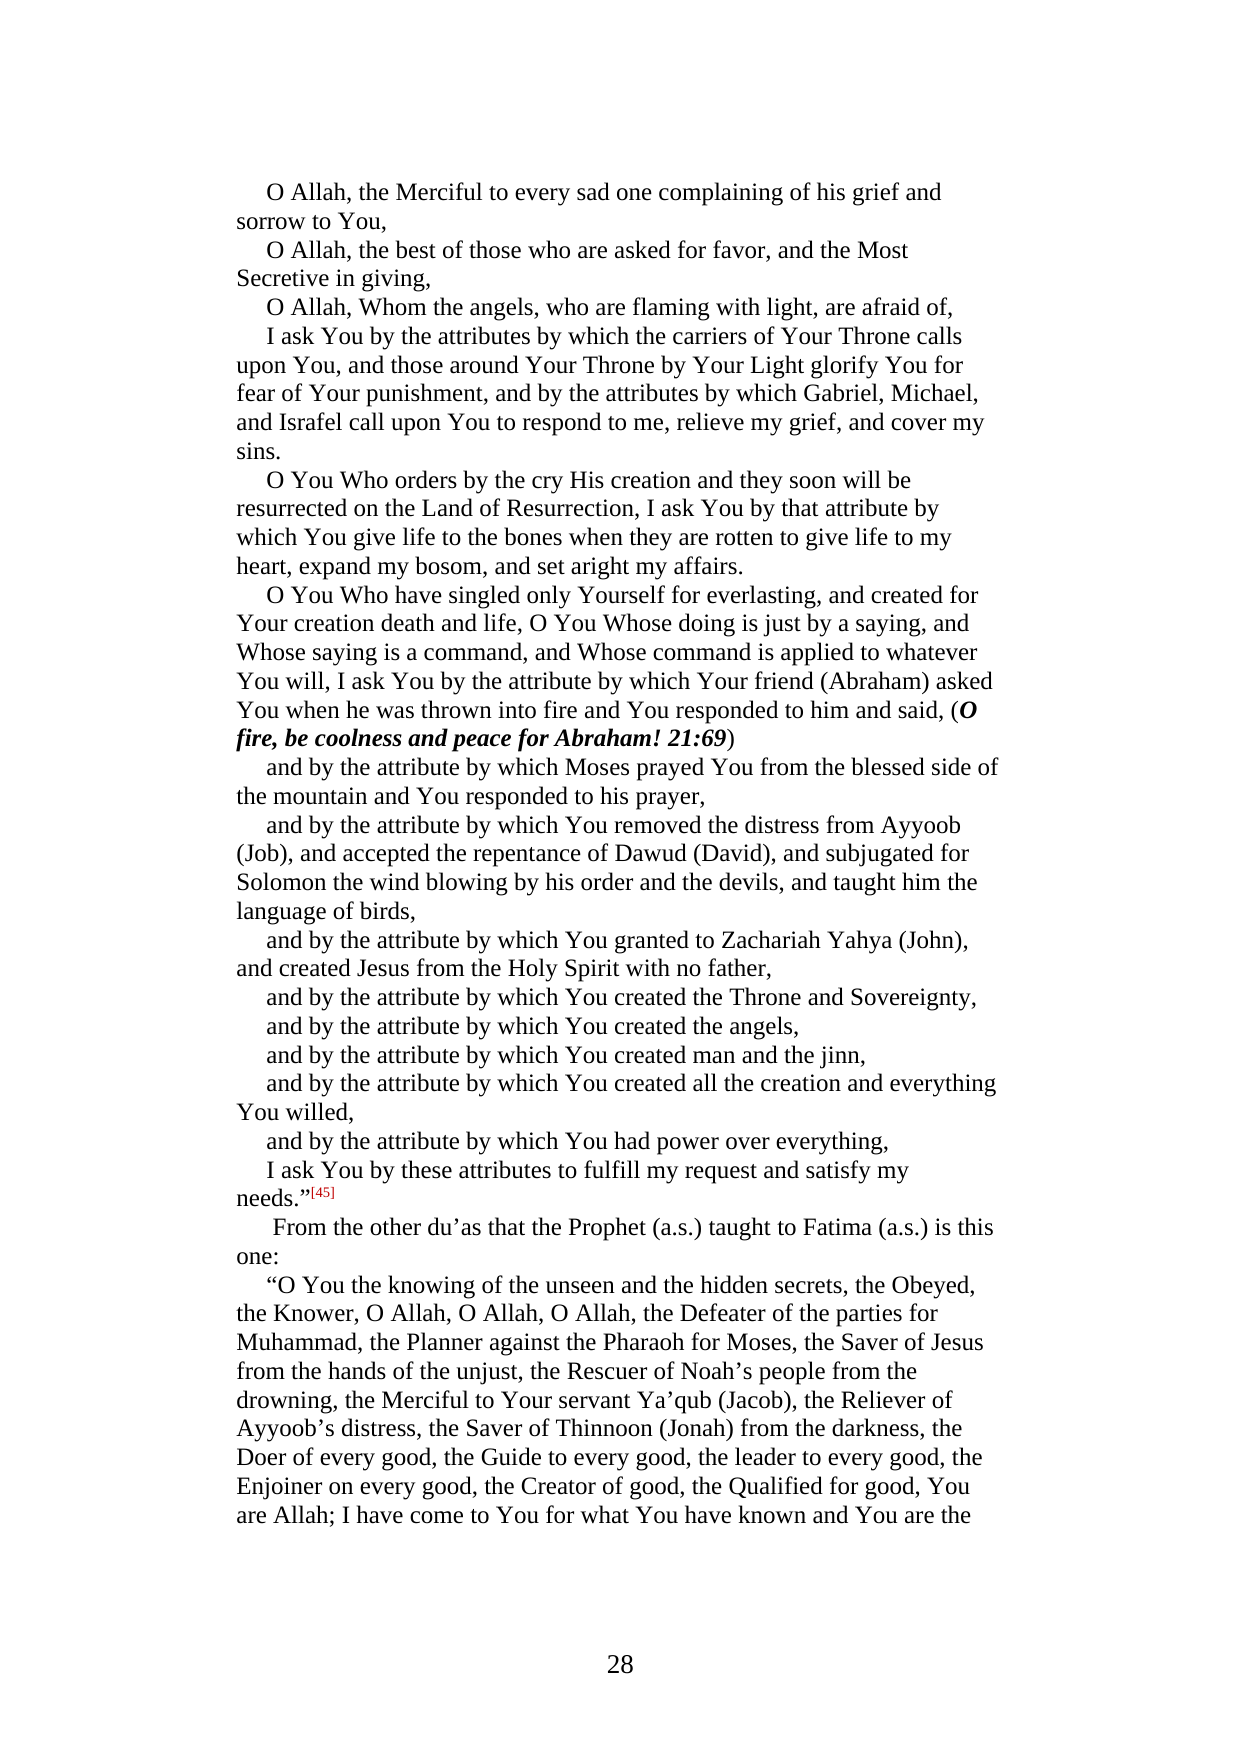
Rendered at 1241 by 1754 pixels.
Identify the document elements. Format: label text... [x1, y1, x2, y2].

text I ask You by the attributes by which the carriers of Your Throne calls upon You, and those around Your Throne by Your Light glorify You for fear of Your punishment, and by the attributes by which Gabriel, Michael, and Israfel call upon You to respond to me, relieve my grief, and cover my sins. [236, 321, 1004, 465]
text and by the attribute by which You removed the distress from Ayyoob (Job), and accepted the repentance of Dawud (David), and subjugated for Solomon the wind blowing by his order and the devils, and taught him the language of birds, [236, 810, 1004, 925]
text O Allah, Whom the angels, who are flaming with light, are afraid of, [236, 292, 1004, 321]
text O Allah, the best of those who are asked for favor, and the Most Secretive in giving, [236, 235, 1004, 292]
text O You Who orders by the cry His creation and they soon will be resurrected on the Land of Resurrection, I ask You by that attribute by which You give life to the bones when they are rotten to give life to my heart, expand my bosom, and set aright my affairs. [236, 465, 1004, 580]
text and by the attribute by which You created all the creation and everything You willed, [236, 1068, 1004, 1126]
text and by the attribute by which You granted to Zachariah Yahya (John), and created Jesus from the Holy Spirit with no father, [236, 925, 1004, 982]
text From the other du’as that the Prophet (a.s.) taught to Fatima (a.s.) is this one: [236, 1212, 1004, 1270]
text I ask You by these attributes to fulfill my request and satisfy my needs.”[45] [236, 1155, 1004, 1212]
text O Allah, the Merciful to every sad one complaining of his grief and sorrow to You, [236, 177, 1004, 235]
text O You Who have singled only Yourself for everlasting, and created for Your creation death and life, O You Whose doing is just by a saying, and Whose saying is a command, and Whose command is applied to whatever You will, I ask You by the attribute by which Your friend (Abraham) asked You when he was thrown into fire and You responded to him and said, (O fire, be coolness and peace for Abraham! 21:69) [236, 580, 1004, 752]
text and by the attribute by which Moses prayed You from the blessed side of the mountain and You responded to his prayer, [236, 752, 1004, 810]
text and by the attribute by which You created the Throne and Sovereignty, [236, 982, 1004, 1011]
text and by the attribute by which You created the angels, [236, 1011, 1004, 1040]
text and by the attribute by which You had power over everything, [236, 1126, 1004, 1155]
text and by the attribute by which You created man and the jinn, [236, 1040, 1004, 1068]
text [236, 1270, 1004, 1528]
